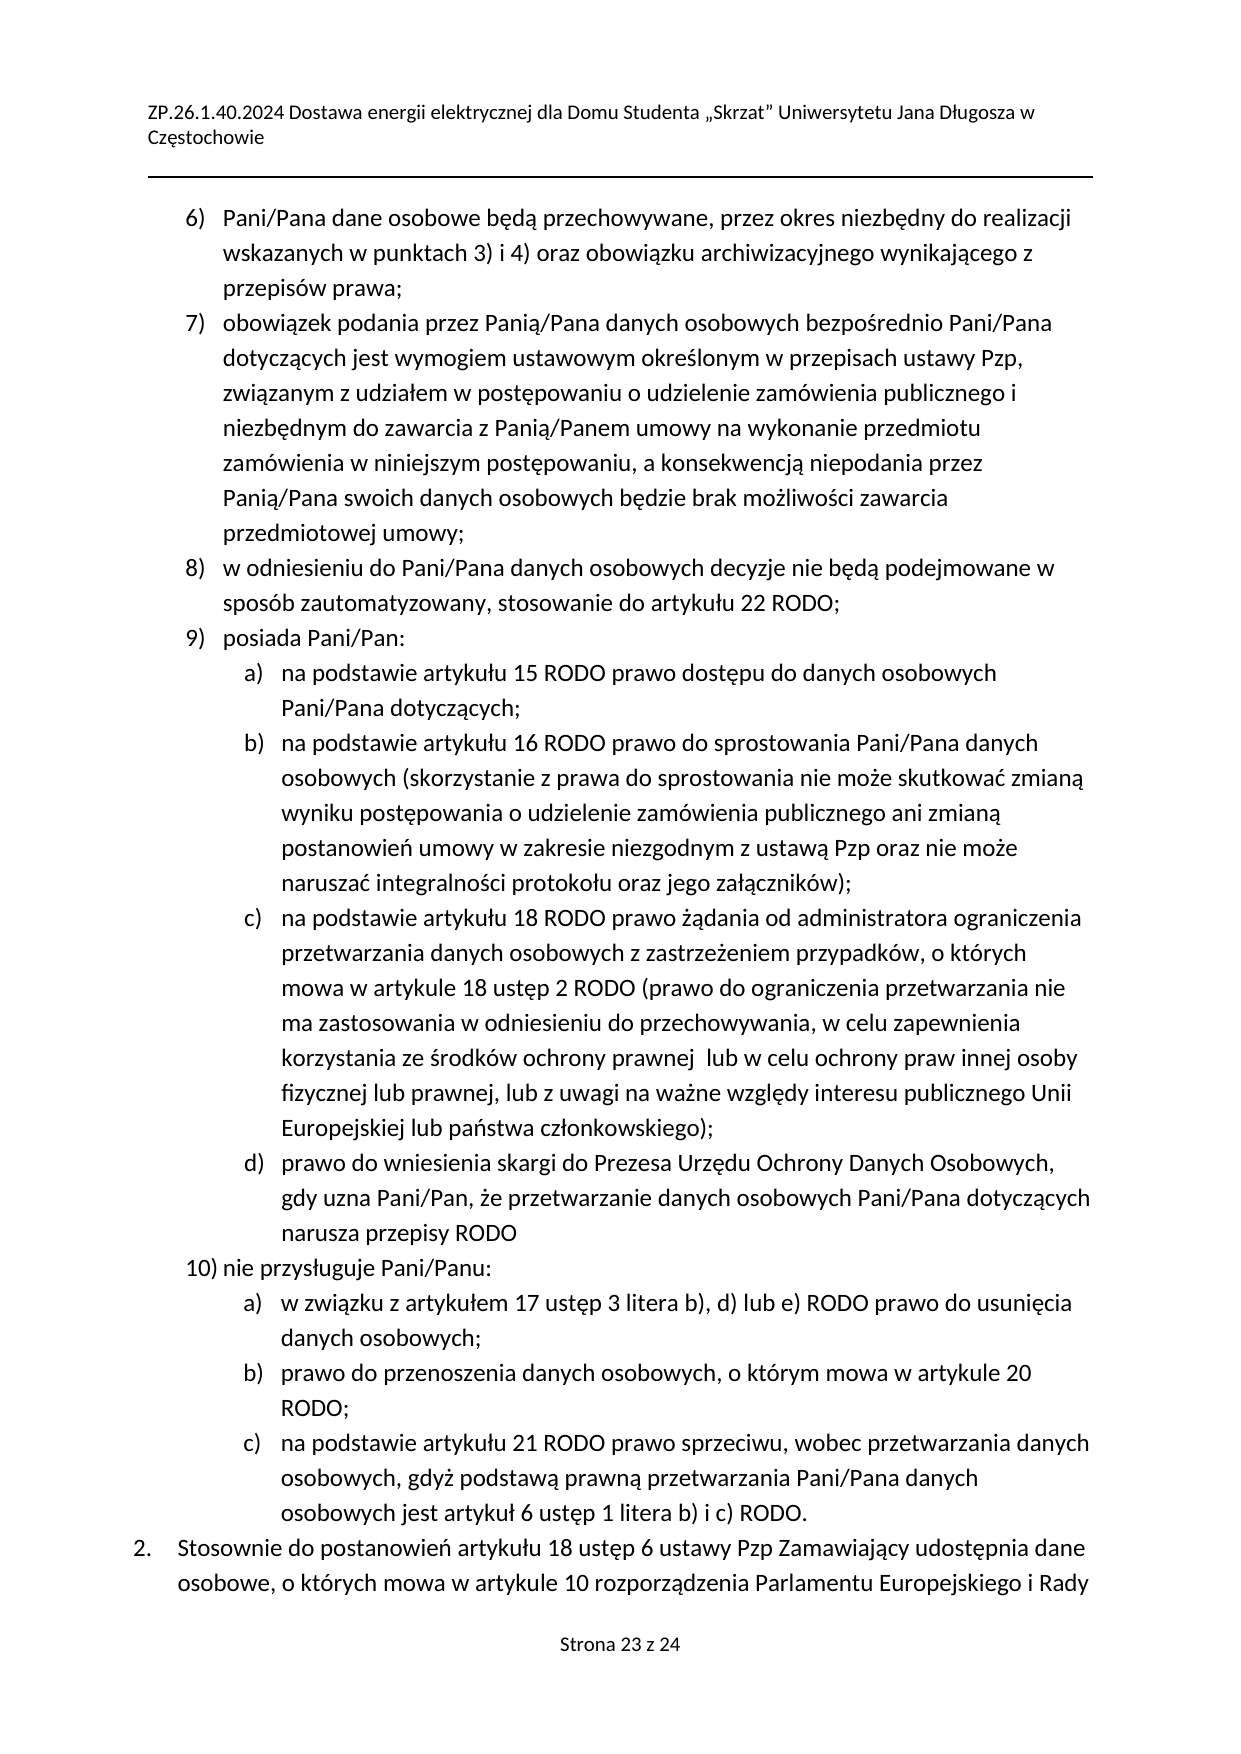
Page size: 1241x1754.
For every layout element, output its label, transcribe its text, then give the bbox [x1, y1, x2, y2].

list Pani/Pana dane osobowe będą przechowywane, przez okres niezbędny do realizacji wskazanych w punktach 3) i 4) oraz obowiązku archiwizacyjnego wynikającego z przepisów prawa; [185, 202, 1093, 302]
list w związku z artykułem 17 ustęp 3 litera b), d) lub e) RODO prawo do usunięcia danych osobowych; [243, 1287, 1093, 1352]
list na podstawie artykułu 18 RODO prawo żądania od administratora ograniczenia przetwarzania danych osobowych z zastrzeżeniem przypadków, o których mowa w artykule 18 ustęp 2 RODO (prawo do ograniczenia przetwarzania nie ma zastosowania w odniesieniu do przechowywania, w celu zapewnienia korzystania ze środków ochrony prawnej lub w celu ochrony praw innej osoby fizycznej lub prawnej, lub z uwagi na ważne względy interesu publicznego Unii Europejskiej lub państwa członkowskiego); [244, 902, 1093, 1142]
list posiada Pani/Pan: [185, 622, 1093, 652]
list w odniesieniu do Pani/Pana danych osobowych decyzje nie będą podejmowane w sposób zautomatyzowany, stosowanie do artykułu 22 RODO; [185, 552, 1093, 617]
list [133, 1532, 1093, 1597]
list obowiązek podania przez Panią/Pana danych osobowych bezpośrednio Pani/Pana dotyczących jest wymogiem ustawowym określonym w przepisach ustawy Pzp, związanym z udziałem w postępowaniu o udzielenie zamówienia publicznego i niezbędnym do zawarcia z Panią/Panem umowy na wykonanie przedmiotu zamówienia w niniejszym postępowaniu, a konsekwencją niepodania przez Panią/Pana swoich danych osobowych będzie brak możliwości zawarcia przedmiotowej umowy; [185, 307, 1093, 547]
list na podstawie artykułu 15 RODO prawo dostępu do danych osobowych Pani/Pana dotyczących; [244, 657, 1093, 722]
list na podstawie artykułu 21 RODO prawo sprzeciwu, wobec przetwarzania danych osobowych, gdyż podstawą prawną przetwarzania Pani/Pana danych osobowych jest artykuł 6 ustęp 1 litera b) i c) RODO. [243, 1427, 1093, 1527]
list prawo do wniesienia skargi do Prezesa Urzędu Ochrony Danych Osobowych, gdy uzna Pani/Pan, że przetwarzanie danych osobowych Pani/Pana dotyczących narusza przepisy RODO [244, 1147, 1093, 1247]
list na podstawie artykułu 16 RODO prawo do sprostowania Pani/Pana danych osobowych (skorzystanie z prawa do sprostowania nie może skutkować zmianą wyniku postępowania o udzielenie zamówienia publicznego ani zmianą postanowień umowy w zakresie niezgodnym z ustawą Pzp oraz nie może naruszać integralności protokołu oraz jego załączników); [244, 727, 1093, 897]
list prawo do przenoszenia danych osobowych, o którym mowa w artykule 20 RODO; [243, 1357, 1093, 1422]
list nie przysługuje Pani/Panu: [185, 1252, 1093, 1282]
